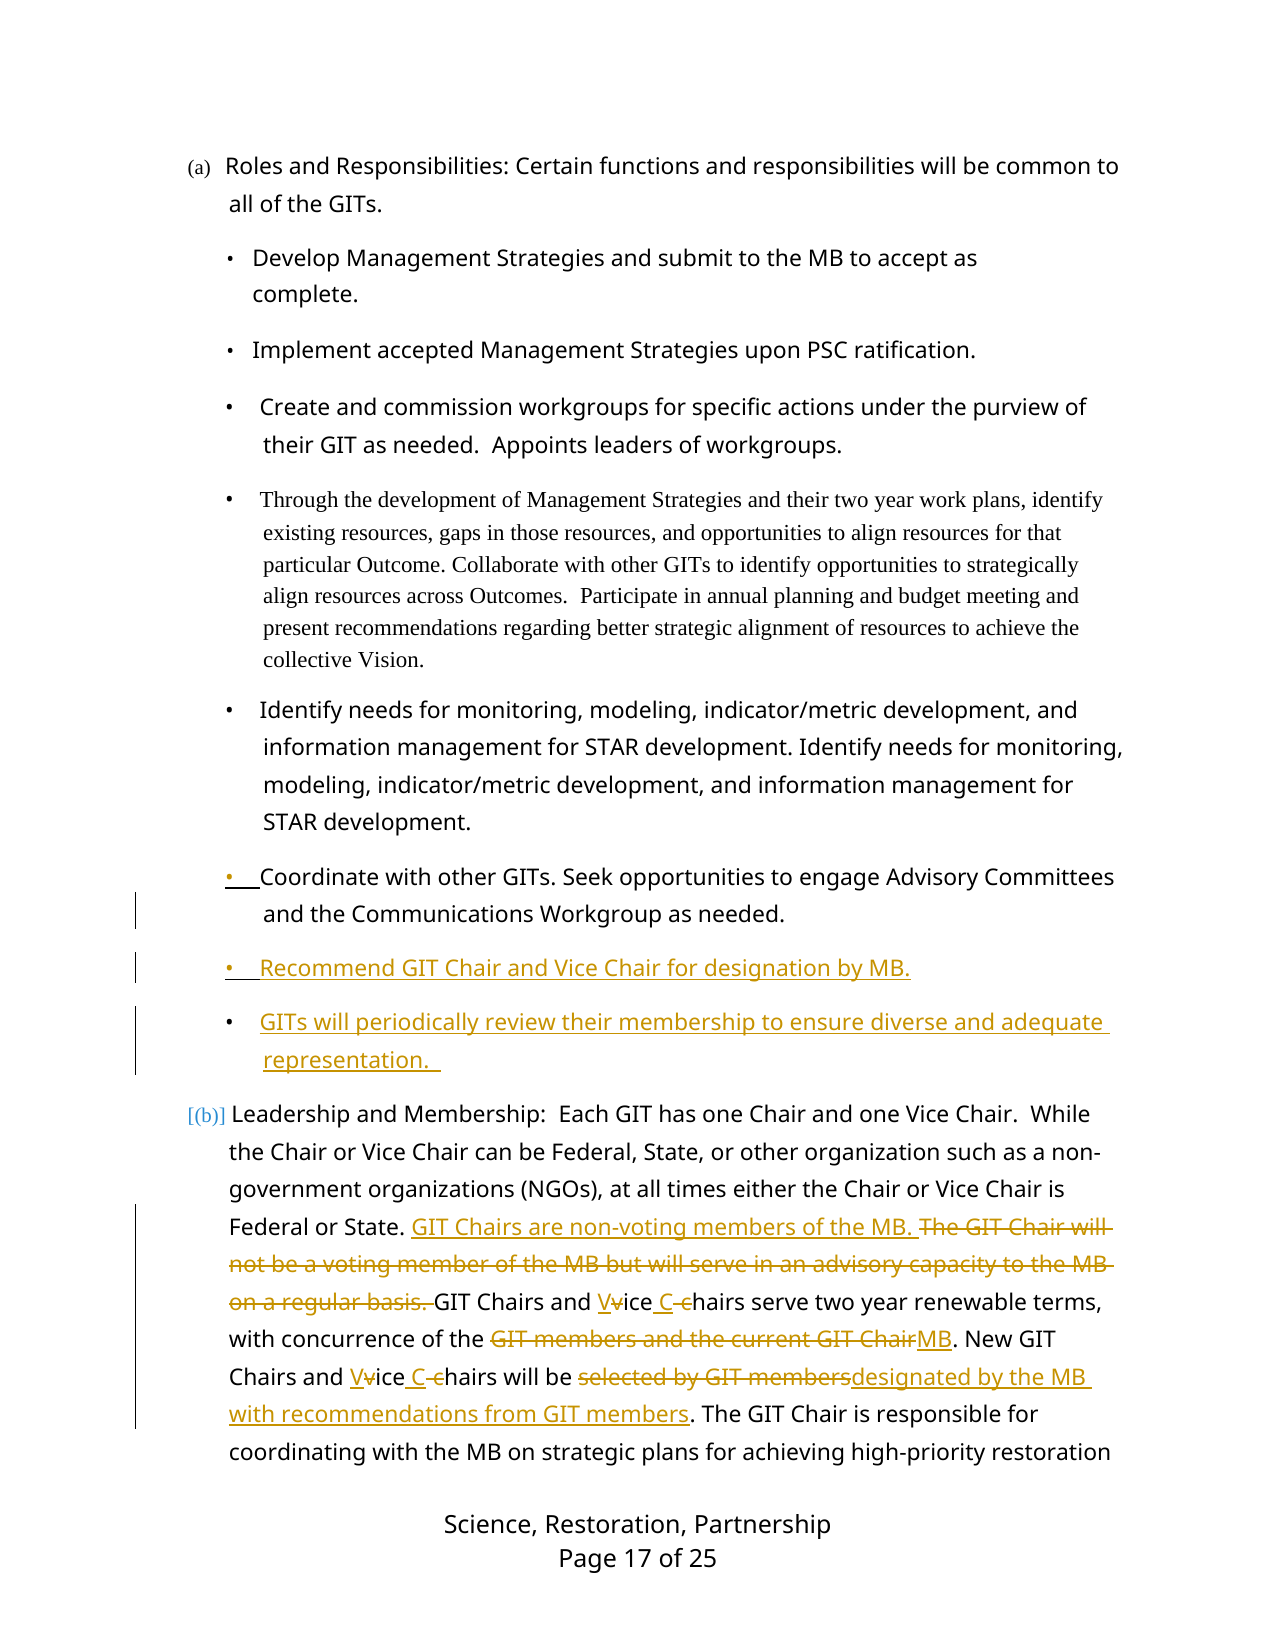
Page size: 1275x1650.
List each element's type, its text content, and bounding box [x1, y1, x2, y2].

list Implement accepted Management Strategies upon PSC ratification. [226, 334, 1050, 366]
list Coordinate with other GITs. Seek opportunities to engage Advisory Committees and the Communications Workgroup as needed. [225, 861, 1125, 929]
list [187, 1098, 1125, 1467]
list Through the development of Management Strategies and their two year work plans, identify existing resources, gaps in those resources, and opportunities to align resources for that particular Outcome. Collaborate with other GITs to identify opportunities to strategically align resources across Outcomes. Participate in annual planning and budget meeting and present recommendations regarding better strategic alignment of resources to achieve the collective Vision. [225, 483, 1125, 672]
list Roles and Responsibilities: Certain functions and responsibilities will be common to all of the GITs. [187, 150, 1125, 219]
list Create and commission workgroups for specific actions under the purview of their GIT as needed. Appoints leaders of workgroups. [225, 391, 1125, 460]
list Develop Management Strategies and submit to the MB to accept as complete. [226, 242, 1050, 309]
list Identify needs for monitoring, modeling, indicator/metric development, and information management for STAR development. Identify needs for monitoring, modeling, indicator/metric development, and information management for STAR development. [225, 694, 1125, 838]
